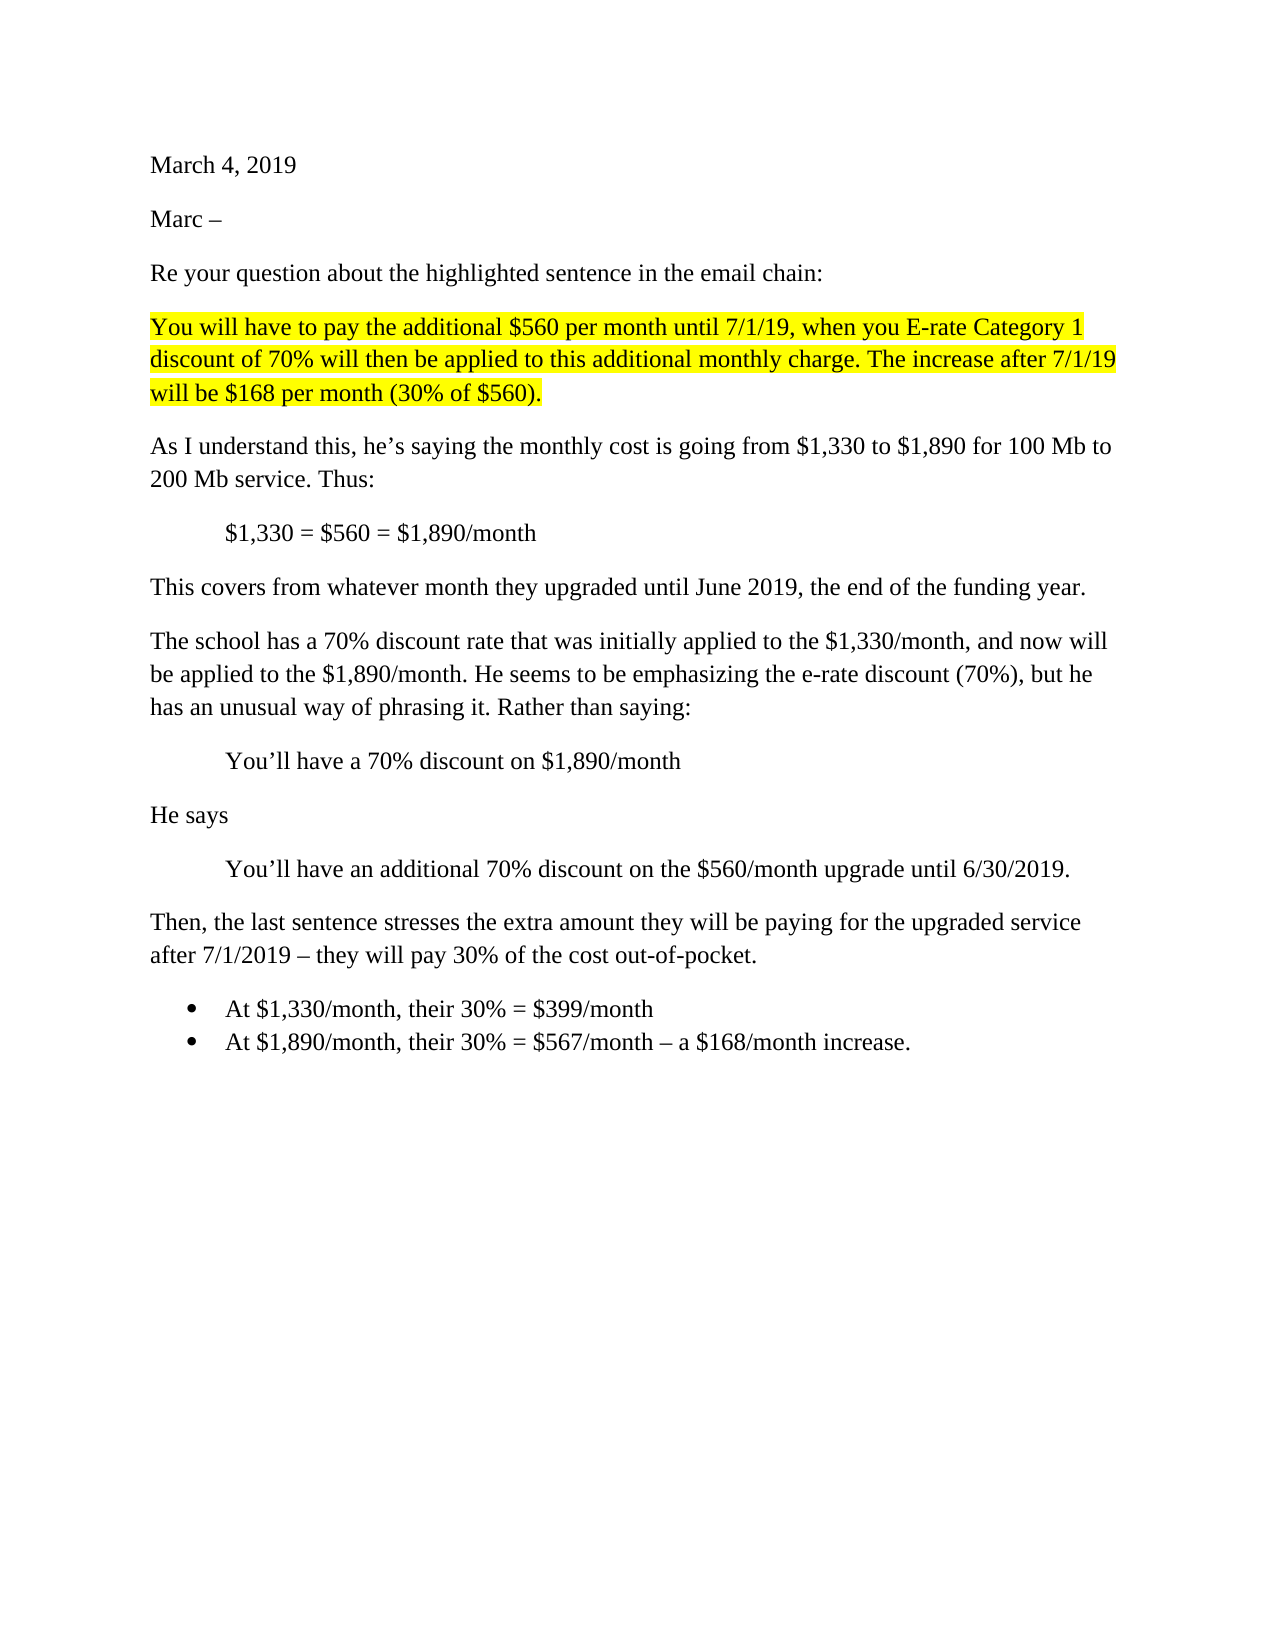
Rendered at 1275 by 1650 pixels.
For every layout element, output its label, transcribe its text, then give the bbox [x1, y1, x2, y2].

text He says [150, 800, 1125, 828]
text $1,330 = $560 = $1,890/month [150, 518, 1125, 547]
text As I understand this, he’s saying the monthly cost is going from $1,330 to $1,890 for 100 Mb to 200 Mb service. Thus: [150, 431, 1125, 493]
text Then, the last sentence stresses the extra amount they will be paying for the upgraded service after 7/1/2019 – they will pay 30% of the cost out-of-pocket. [150, 907, 1125, 969]
list At $1,890/month, their 30% = $567/month – a $168/month increase. [187, 1027, 1125, 1056]
text You’ll have an additional 70% discount on the $560/month upgrade until 6/30/2019. [150, 854, 1125, 882]
list At $1,330/month, their 30% = $399/month [187, 994, 1125, 1023]
text March 4, 2019 [150, 150, 1125, 179]
text This covers from whatever month they upgraded until June 2019, the end of the funding year. [150, 572, 1125, 601]
text You will have to pay the additional $560 per month until 7/1/19, when you E-rate Category 1 discount of 70% will then be applied to this additional monthly charge. The increase after 7/1/19 will be $168 per month (30% of $560). [150, 312, 1125, 406]
text Re your question about the highlighted sentence in the email chain: [150, 258, 1125, 286]
text Marc – [150, 204, 1125, 233]
text You’ll have a 70% discount on $1,890/month [150, 746, 1125, 775]
text The school has a 70% discount rate that was initially applied to the $1,330/month, and now will be applied to the $1,890/month. He seems to be emphasizing the e-rate discount (70%), but he has an unusual way of phrasing it. Rather than saying: [150, 626, 1125, 721]
